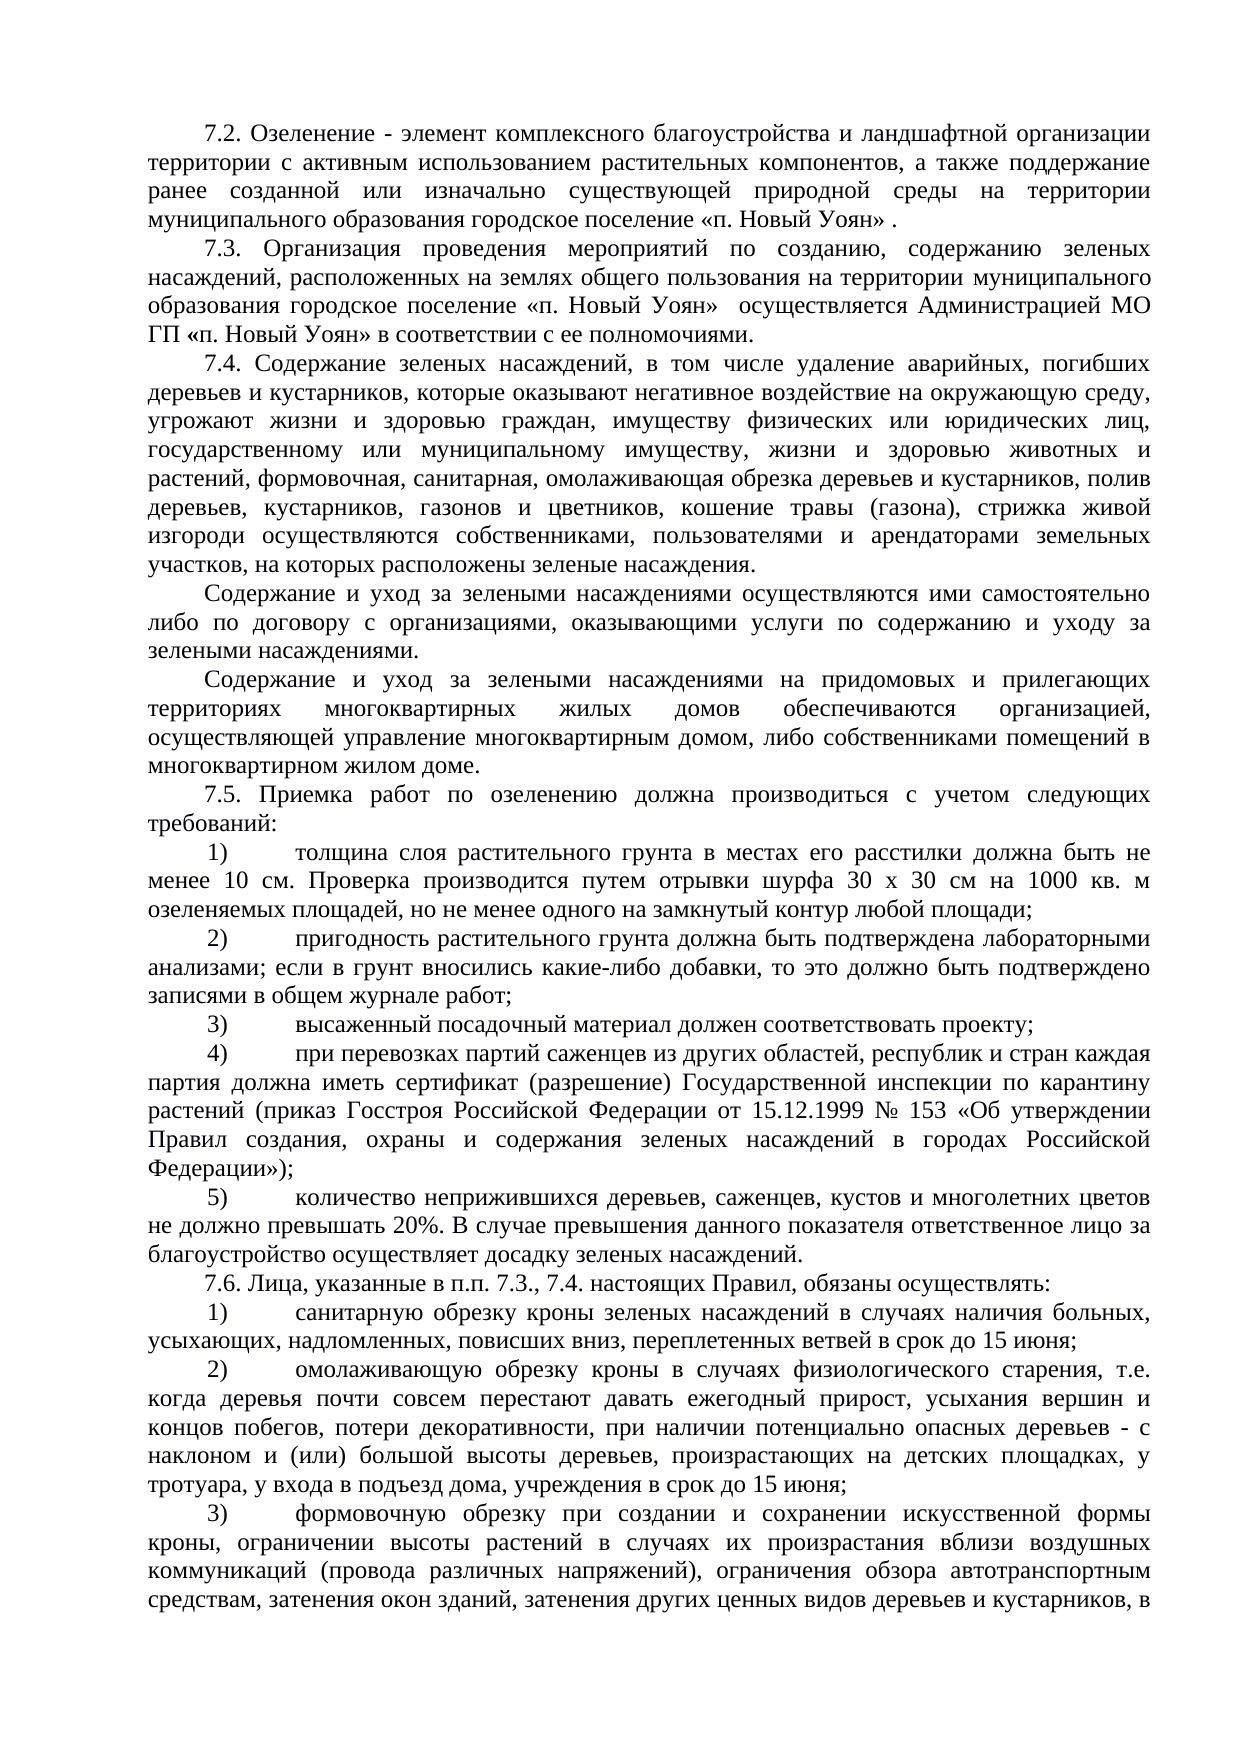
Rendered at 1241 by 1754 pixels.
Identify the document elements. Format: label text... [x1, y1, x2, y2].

list санитарную обрезку кроны зеленых насаждений в случаях наличия больных, усыхающих, надломленных, повисших вниз, переплетенных ветвей в срок до 15 июня; [148, 1297, 1152, 1354]
text 7.3. Организация проведения мероприятий по созданию, содержанию зеленых насаждений, расположенных на землях общего пользования на территории муниципального образования городское поселение «п. Новый Уоян» осуществляется Администрацией МО ГП «п. Новый Уоян» в соответствии с ее полномочиями. [148, 233, 1152, 348]
list количество неприжившихся деревьев, саженцев, кустов и многолетних цветов не должно превышать 20%. В случае превышения данного показателя ответственное лицо за благоустройство осуществляет досадку зеленых насаждений. [148, 1182, 1152, 1268]
text Содержание и уход за зелеными насаждениями на придомовых и прилегающих территориях многоквартирных жилых домов обеспечиваются организацией, осуществляющей управление многоквартирным домом, либо собственниками помещений в многоквартирном жилом доме. [148, 664, 1152, 779]
text 7.2. Озеленение - элемент комплексного благоустройства и ландшафтной организации территории с активным использованием растительных компонентов, а также поддержание ранее созданной или изначально существующей природной среды на территории муниципального образования городское поселение «п. Новый Уоян» . [148, 118, 1152, 233]
list пригодность растительного грунта должна быть подтверждена лабораторными анализами; если в грунт вносились какие-либо добавки, то это должно быть подтверждено записями в общем журнале работ; [148, 923, 1152, 1009]
list при перевозках партий саженцев из других областей, республик и стран каждая партия должна иметь сертификат (разрешение) Государственной инспекции по карантину растений (приказ Госстроя Российской Федерации от 15.12.1999 № 153 «Об утверждении Правил создания, охраны и содержания зеленых насаждений в городах Российской Федерации»); [148, 1038, 1152, 1182]
list омолаживающую обрезку кроны в случаях физиологического старения, т.е. когда деревья почти совсем перестают давать ежегодный прирост, усыхания вершин и концов побегов, потери декоративности, при наличии потенциально опасных деревьев - с наклоном и (или) большой высоты деревьев, произрастающих на детских площадках, у тротуара, у входа в подъезд дома, учреждения в срок до 15 июня; [148, 1354, 1152, 1498]
text Содержание и уход за зелеными насаждениями осуществляются ими самостоятельно либо по договору с организациями, оказывающими услуги по содержанию и уходу за зелеными насаждениями. [148, 578, 1152, 664]
text 7.6. Лица, указанные в п.п. 7.3., 7.4. настоящих Правил, обязаны осуществлять: [148, 1268, 1152, 1297]
list высаженный посадочный материал должен соответствовать проекту; [148, 1009, 1152, 1038]
text 7.5. Приемка работ по озеленению должна производиться с учетом следующих требований: [148, 779, 1152, 837]
text 7.4. Содержание зеленых насаждений, в том числе удаление аварийных, погибших деревьев и кустарников, которые оказывают негативное воздействие на окружающую среду, угрожают жизни и здоровью граждан, имуществу физических или юридических лиц, государственному или муниципальному имуществу, жизни и здоровью животных и растений, формовочная, санитарная, омолаживающая обрезка деревьев и кустарников, полив деревьев, кустарников, газонов и цветников, кошение травы (газона), стрижка живой изгороди осуществляются собственниками, пользователями и арендаторами земельных участков, на которых расположены зеленые насаждения. [148, 348, 1152, 578]
list толщина слоя растительного грунта в местах его расстилки должна быть не менее 10 см. Проверка производится путем отрывки шурфа 30 x 30 см на 1000 кв. м озеленяемых площадей, но не менее одного на замкнутый контур любой площади; [148, 837, 1152, 923]
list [148, 1498, 1152, 1613]
